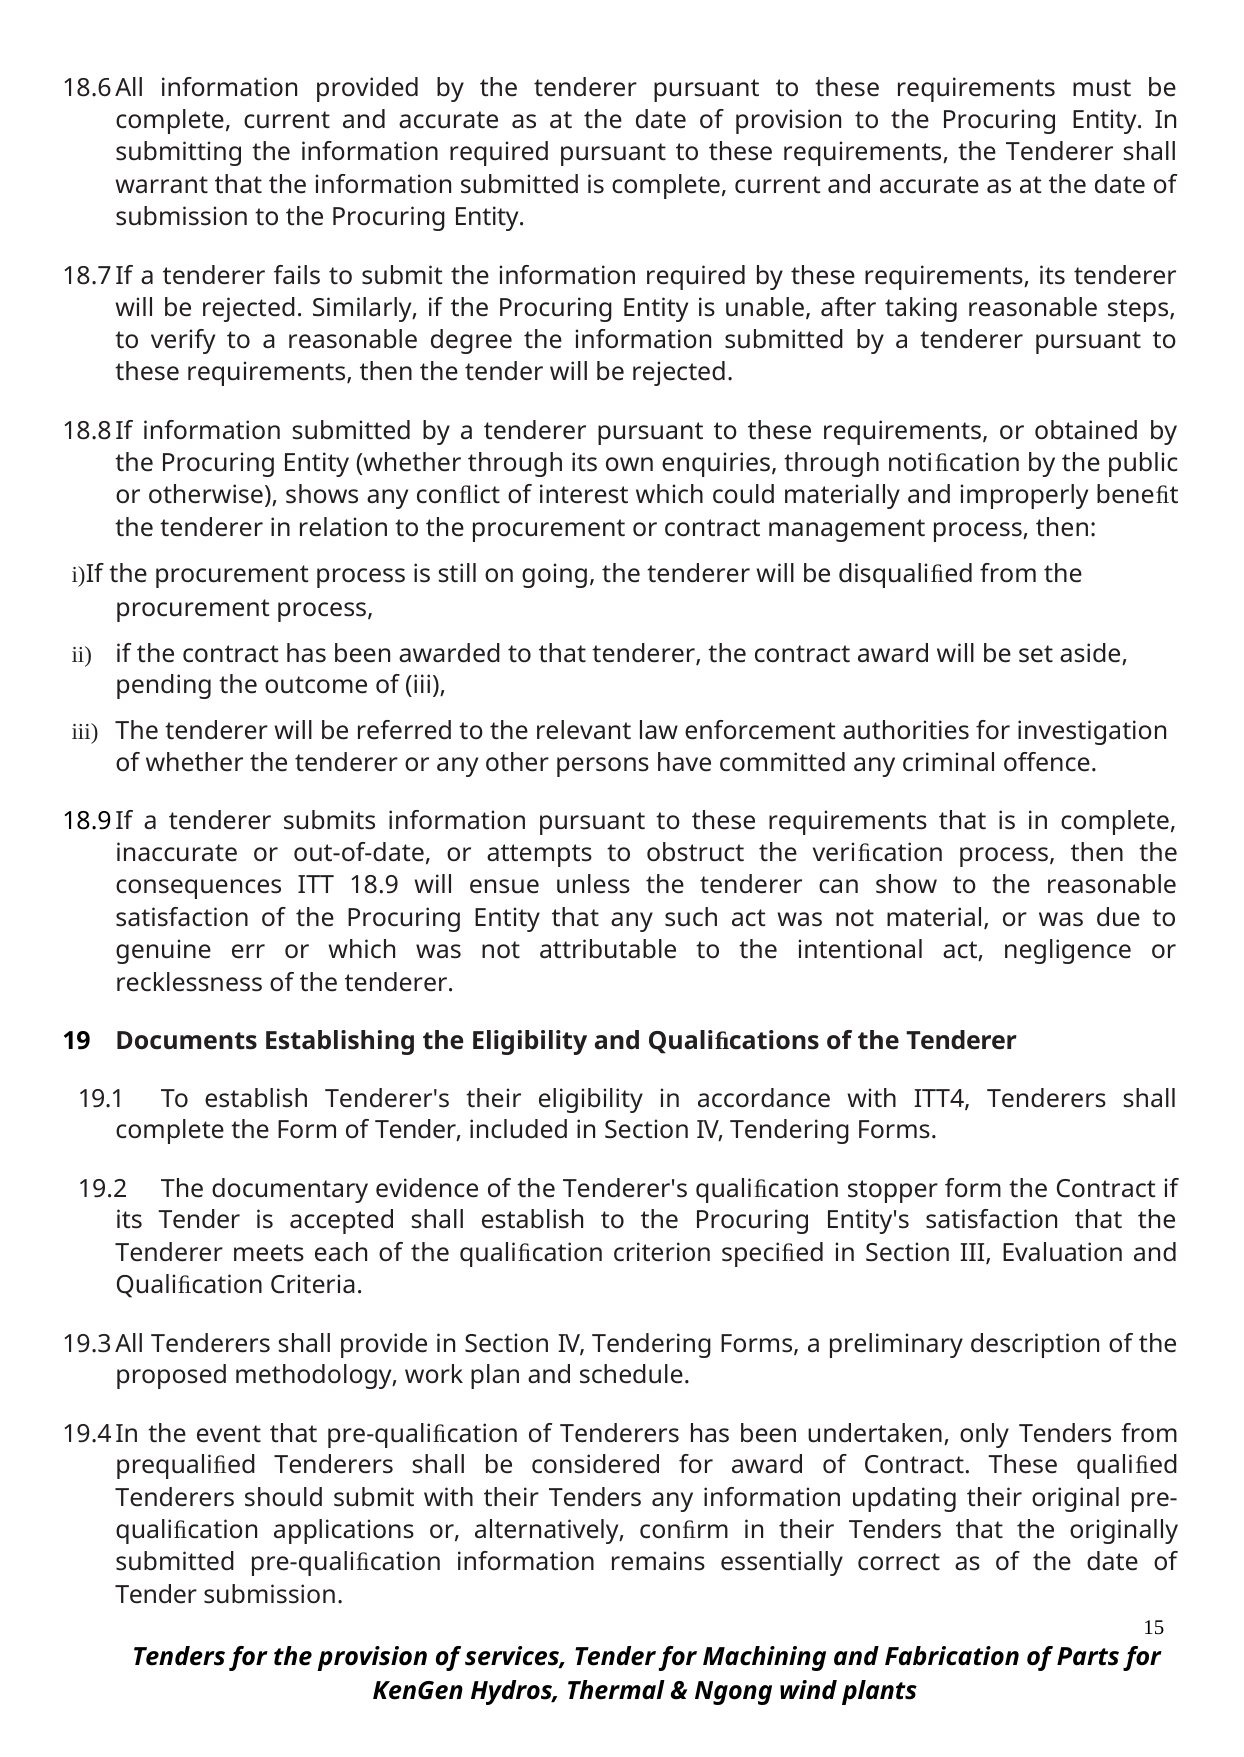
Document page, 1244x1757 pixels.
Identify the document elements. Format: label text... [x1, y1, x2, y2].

list The tenderer will be referred to the relevant law enforcement authorities for investigation of whether the tenderer or any other persons have committed any criminal offence. [71, 714, 1178, 778]
list if the contract has been awarded to that tenderer, the contract award will be set aside, pending the outcome of (iii), [71, 636, 1178, 701]
list If a tenderer submits information pursuant to these requirements that is in complete, inaccurate or out-of-date, or attempts to obstruct the veriﬁcation process, then the consequences 18.9 will ensue unless the tenderer can show to the reasonable satisfaction of the Procuring Entity that any such act was not material, or was due to genuine err or which was not attributable to the intentional act, negligence or recklessness of the tenderer. [62, 804, 1178, 998]
list The documentary evidence of the Tenderer's qualiﬁcation stopper form the Contract if its Tender is accepted shall establish to the Procuring Entity's satisfaction that the Tenderer meets each of the qualiﬁcation criterion speciﬁed in Section III, Evaluation and Qualiﬁcation Criteria. [78, 1171, 1178, 1301]
list Documents Establishing the Eligibility and Qualiﬁcations of the Tenderer [62, 1024, 1178, 1056]
list In the event that pre-qualiﬁcation of Tenderers has been undertaken, only Tenders from prequaliﬁed Tenderers shall be considered for award of Contract. These qualiﬁed Tenderers should submit with their Tenders any information updating their original pre-qualiﬁcation applications or, alternatively, conﬁrm in their Tenders that the originally submitted pre-qualiﬁcation information remains essentially correct as of the date of Tender submission. [62, 1416, 1178, 1610]
list All Tenderers shall provide in Section IV, Tendering Forms, a preliminary description of the proposed methodology, work plan and schedule. [62, 1326, 1178, 1391]
list To establish Tenderer's their eligibility in accordance with ITT4, Tenderers shall complete the Form of Tender, included in Section IV, Tendering Forms. [78, 1081, 1178, 1146]
list If the procurement process is still on going, the tenderer will be disqualiﬁed from the procurement process, [71, 556, 1178, 624]
list If a tenderer fails to submit the information required by these requirements, its tenderer will be rejected. Similarly, if the Procuring Entity is unable, after taking reasonable steps, to verify to a reasonable degree the information submitted by a tenderer pursuant to these requirements, then the tender will be rejected. [62, 258, 1178, 388]
list All information provided by the tenderer pursuant to these requirements must be complete, current and accurate as at the date of provision to the Procuring Entity. In submitting the information required pursuant to these requirements, the Tenderer shall warrant that the information submitted is complete, current and accurate as at the date of submission to the Procuring Entity. [62, 71, 1178, 233]
list If information submitted by a tenderer pursuant to these requirements, or obtained by the Procuring Entity (whether through its own enquiries, through notiﬁcation by the public or otherwise), shows any conﬂict of interest which could materially and improperly beneﬁt the tenderer in relation to the procurement or contract management process, then: [62, 414, 1178, 543]
